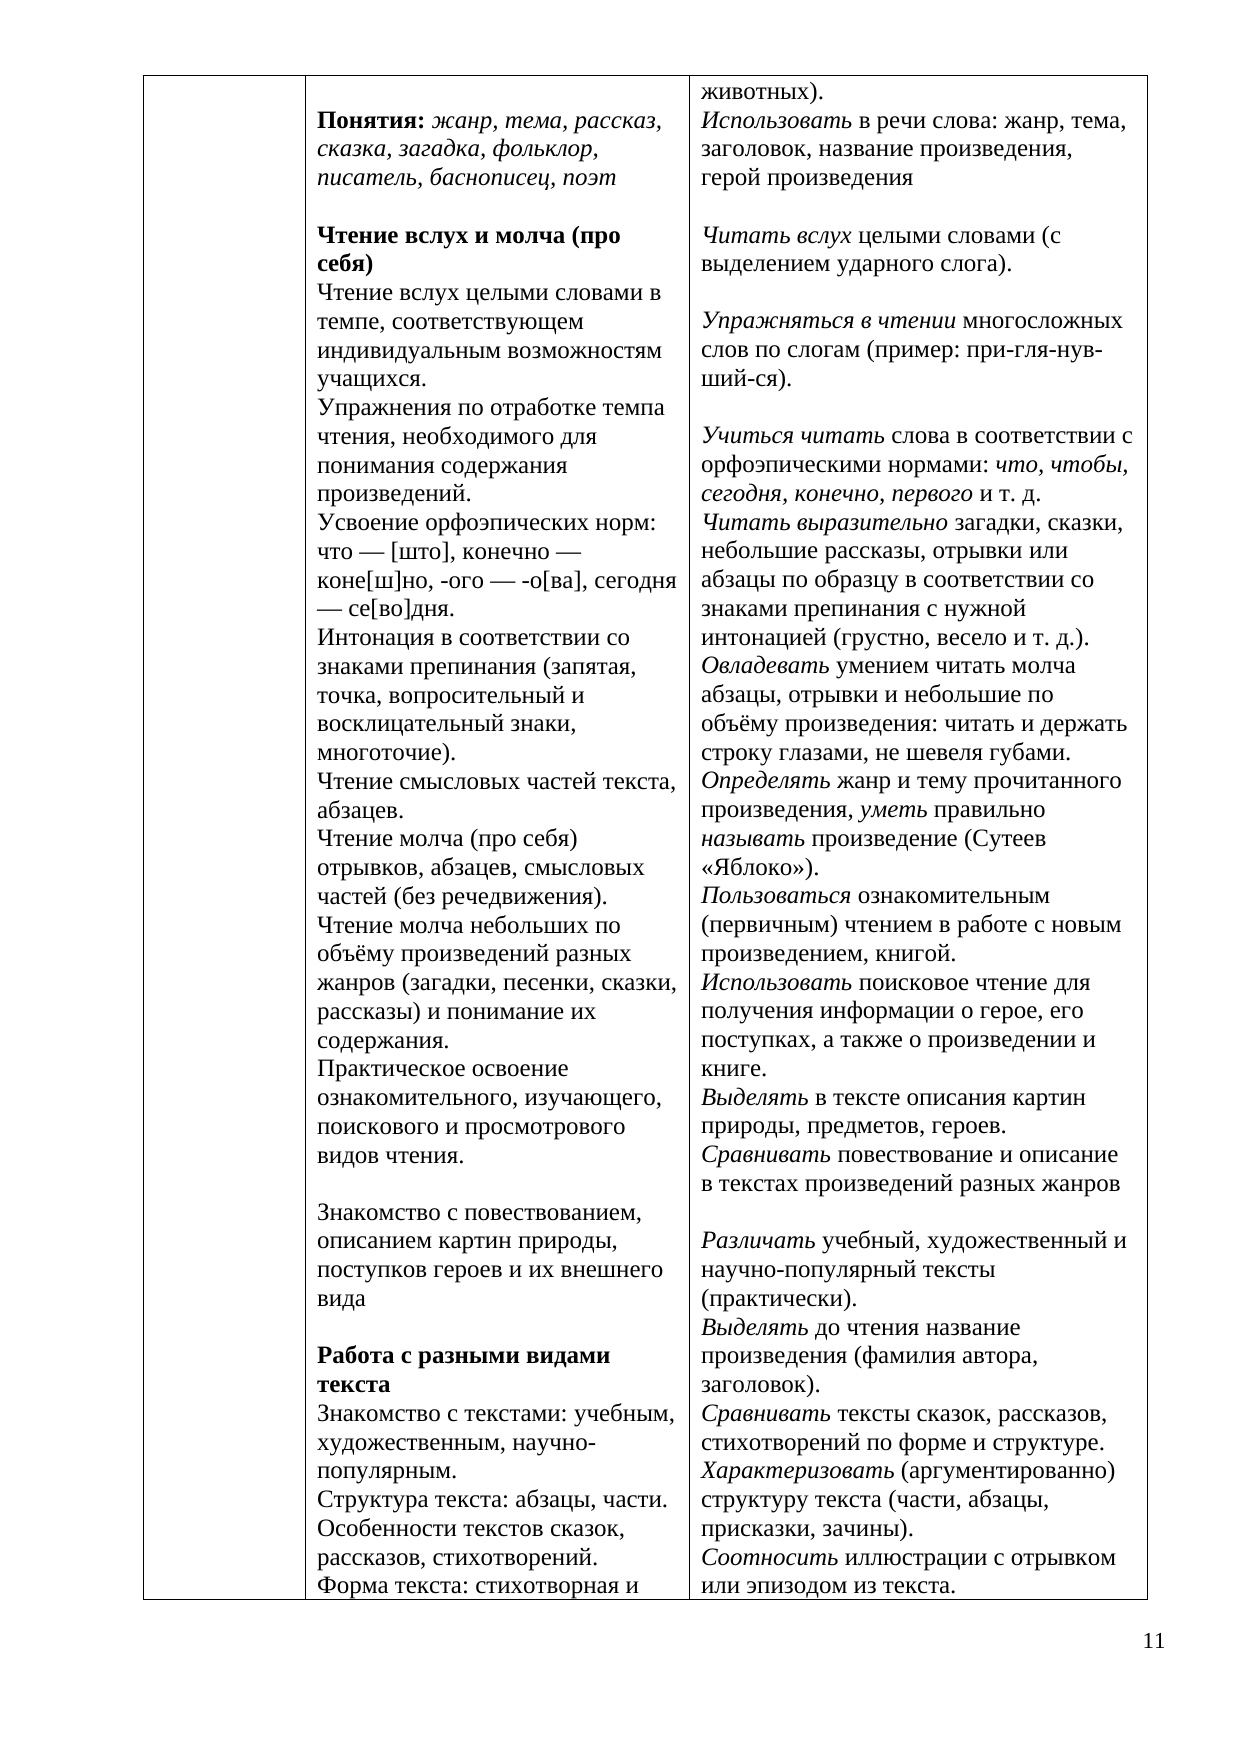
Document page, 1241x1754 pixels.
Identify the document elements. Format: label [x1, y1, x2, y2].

table_header [690, 76, 1147, 1599]
table_header [306, 76, 689, 1599]
table_header [144, 76, 305, 1599]
